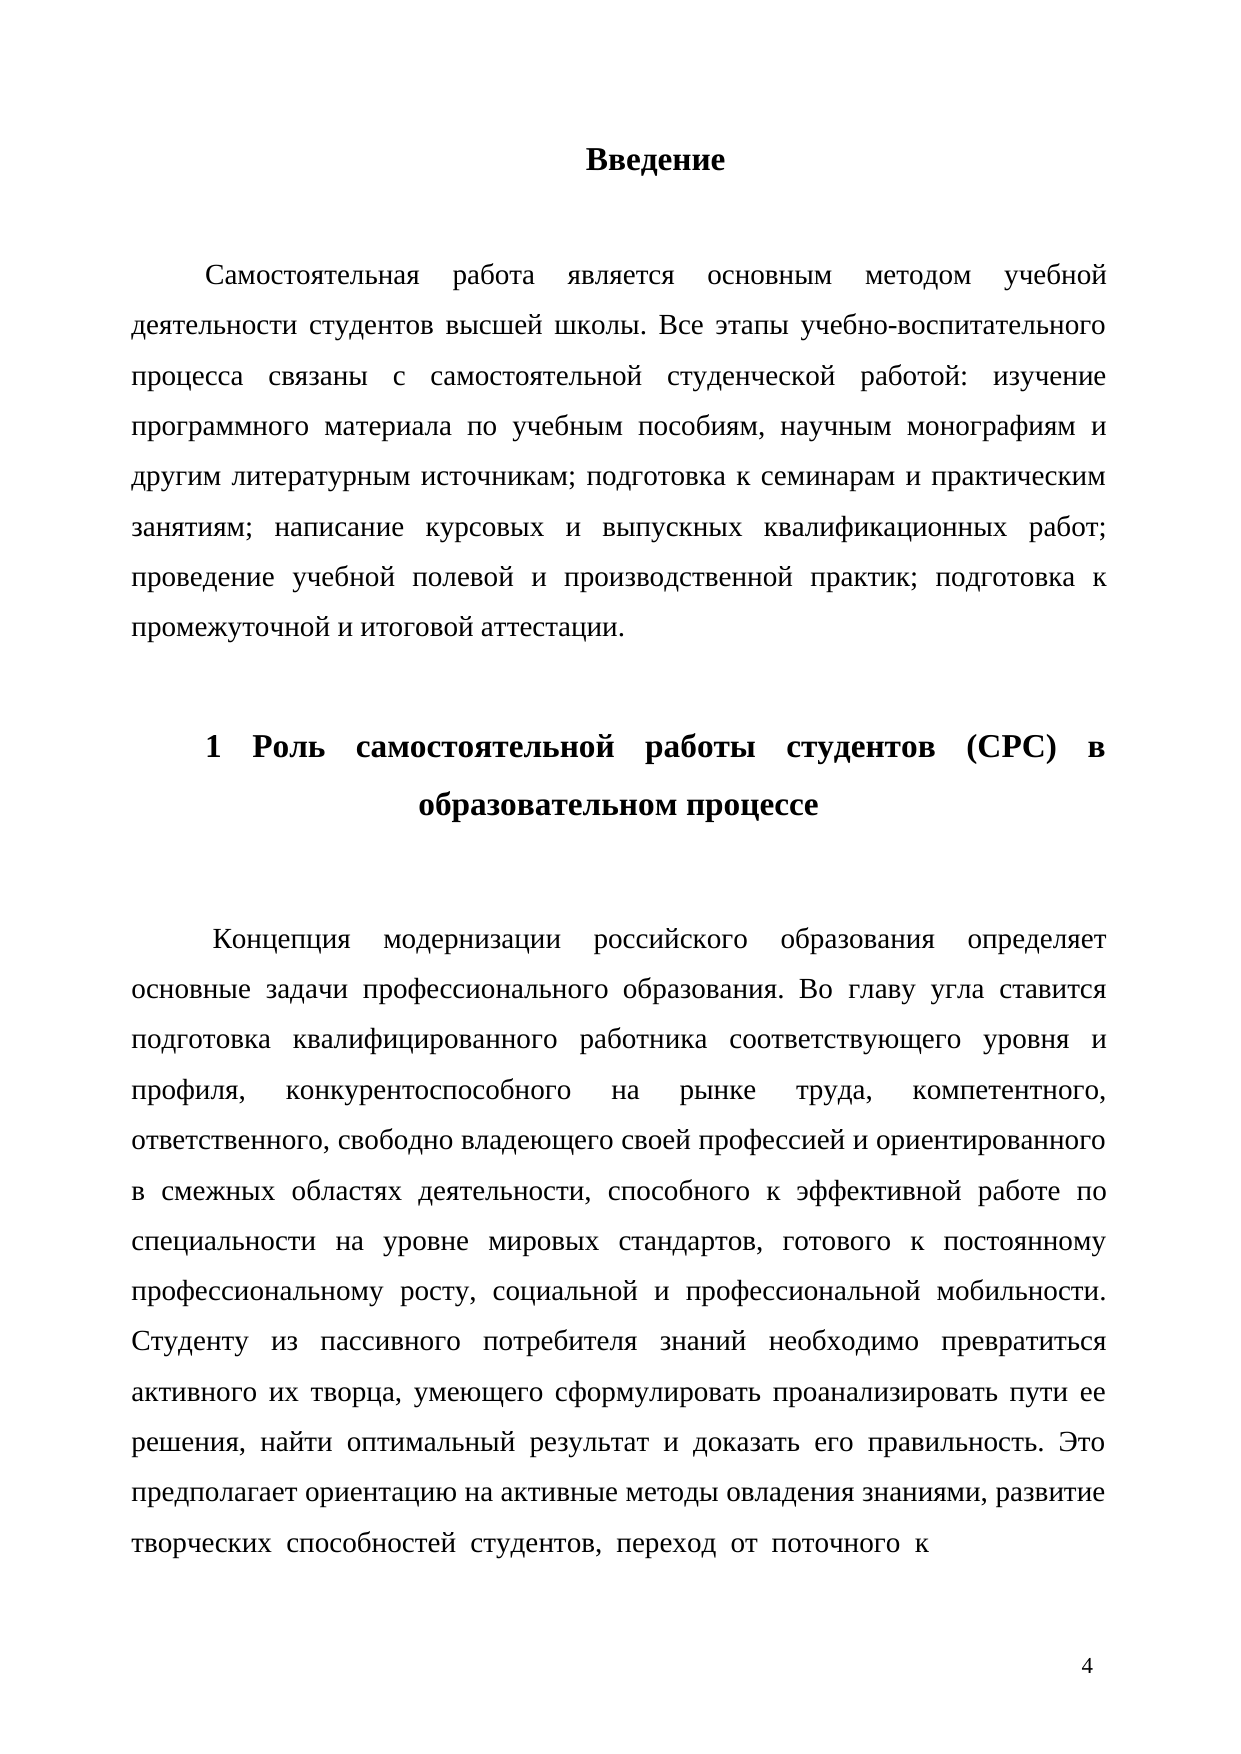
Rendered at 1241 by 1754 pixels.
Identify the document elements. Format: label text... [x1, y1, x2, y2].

subtitle Роль самостоятельной работы студентов (СРС) в образовательном процессе [131, 727, 1106, 823]
subtitle Введение [192, 139, 1119, 178]
text Самостоятельная работа является основным методом учебной деятельности студентов высшей школы. Все этапы учебно-воспитательного процесса связаны с самостоятельной студенческой работой: изучение программного материала по учебным пособиям, научным монографиям и другим литературным источникам; подготовка к семинарам и практическим занятиям; написание курсовых и выпускных квалификационных работ; проведение учебной полевой и производственной практик; подготовка к промежуточной и итоговой аттестации. [131, 257, 1107, 643]
text Концепция модернизации российского образования определяет основные задачи профессионального образования. Во главу угла ставится подготовка квалифицированного работника соответствующего уровня и профиля, конкурентоспособного на рынке труда, компетентного, ответственного, свободно владеющего своей профессией и ориентированного в смежных областях деятельности, способного к эффективной работе по специальности на уровне мировых стандартов, готового к постоянному профессиональному росту, социальной и профессиональной мобильности. Студенту из пассивного потребителя знаний необходимо превратиться активного их творца, умеющего сформулировать проанализировать пути ее решения, найти оптимальный результат и доказать его правильность. Это предполагает ориентацию на активные методы овладения знаниями, развитие творческих способностей студентов, переход от поточного к [131, 921, 1107, 1558]
